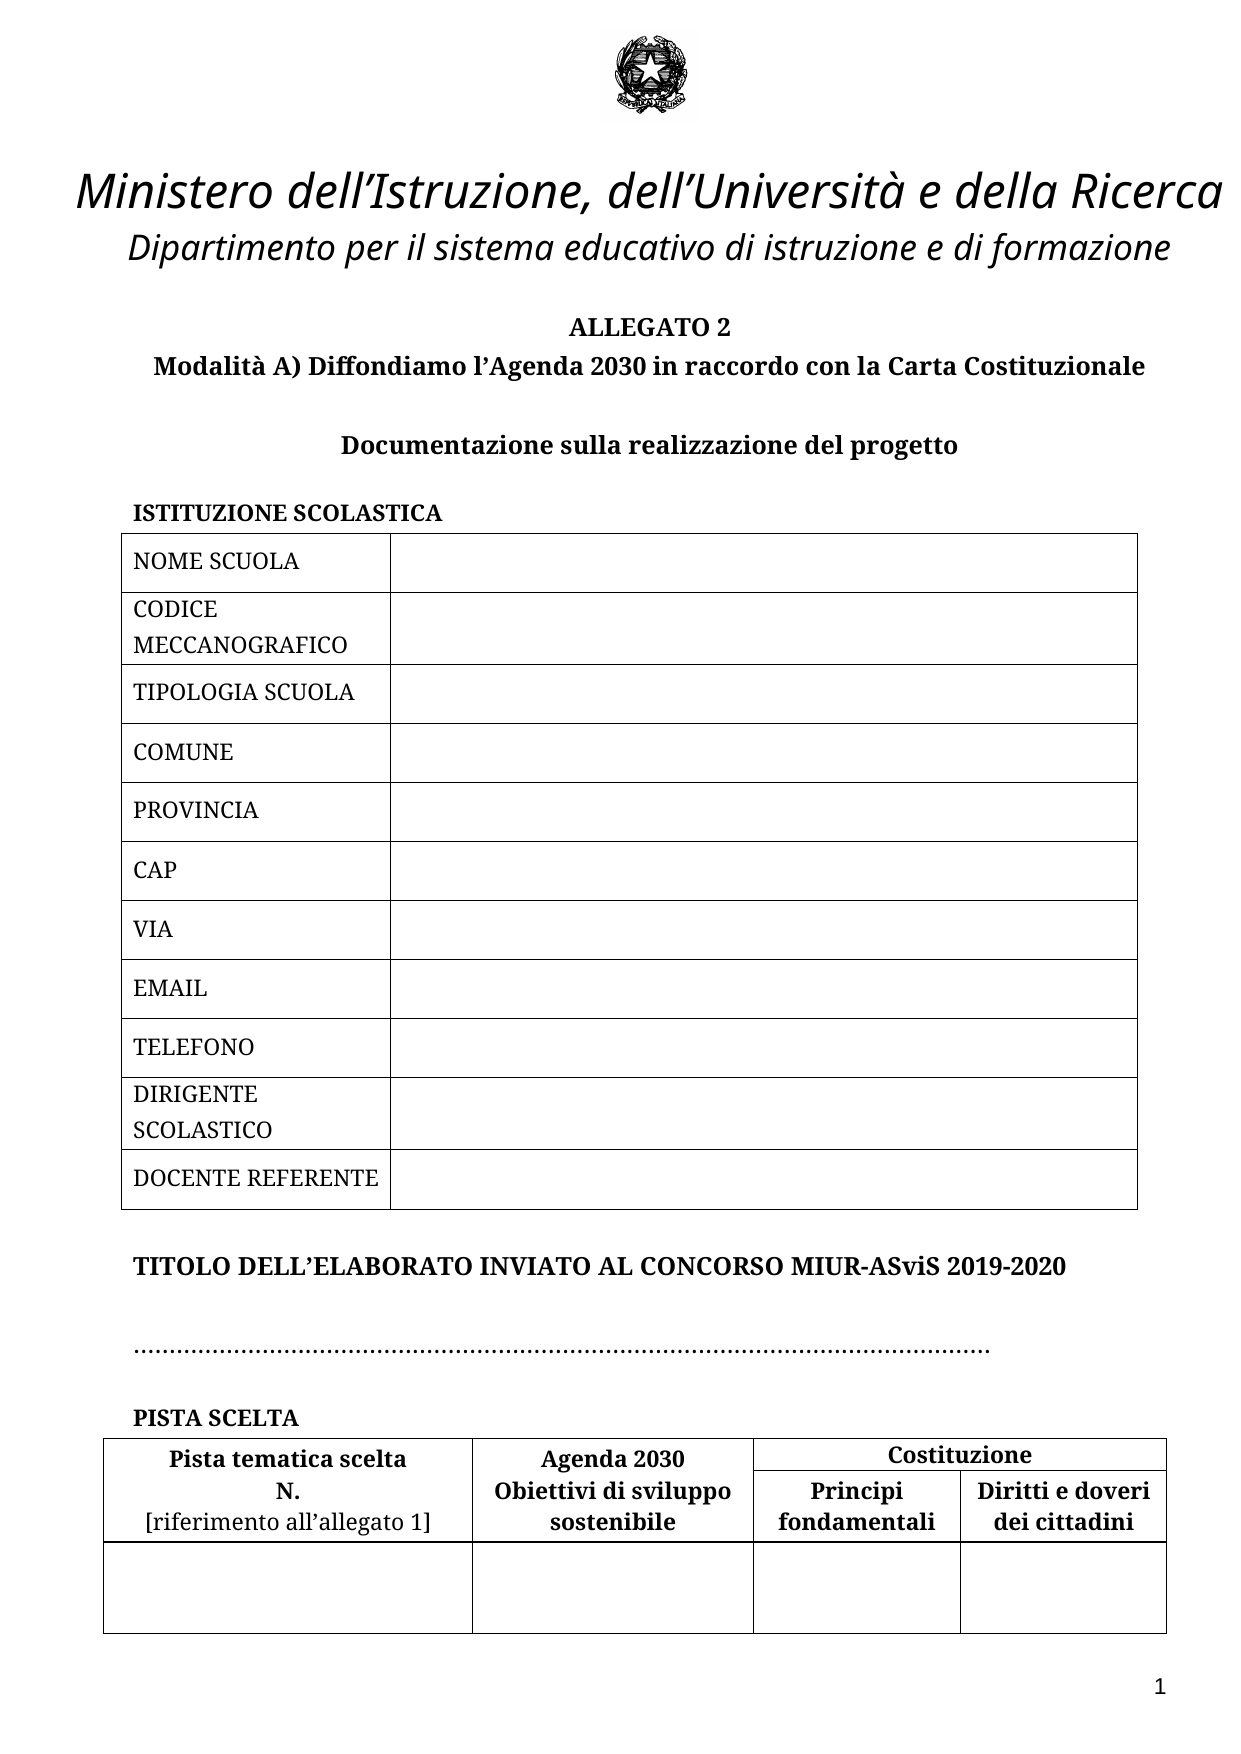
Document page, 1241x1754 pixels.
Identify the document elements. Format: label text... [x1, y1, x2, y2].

table_cell [391, 1150, 1137, 1208]
table_cell DIRIGENTE SCOLASTICO [122, 1078, 390, 1149]
table_cell [104, 1543, 472, 1633]
table_header Costituzione [754, 1439, 1166, 1470]
table_cell [391, 960, 1137, 1018]
table_header NOME SCUOLA [122, 534, 390, 592]
table_cell [391, 665, 1137, 723]
picture [600, 29, 699, 122]
table_cell [391, 842, 1137, 900]
table_cell PROVINCIA [122, 783, 390, 841]
table_cell CODICE MECCANOGRAFICO [122, 593, 390, 664]
table_cell [473, 1543, 753, 1633]
table_cell [391, 783, 1137, 841]
text ………………………………………………………………………………………………………… [133, 1327, 1166, 1361]
table_cell [391, 593, 1137, 664]
table_header Agenda 2030 Obiettivi di sviluppo sostenibile [473, 1439, 753, 1541]
text ISTITUZIONE SCOLASTICA [133, 497, 1166, 528]
text PISTA SCELTA [133, 1402, 1166, 1433]
table_cell TELEFONO [122, 1019, 390, 1077]
table_cell [391, 901, 1137, 959]
table_cell Diritti e doveri dei cittadini [961, 1471, 1166, 1541]
table_cell [961, 1543, 1166, 1633]
table_cell [391, 1078, 1137, 1149]
table_header Pista tematica scelta N. [riferimento all’allegato 1] [104, 1439, 472, 1541]
text ALLEGATO 2 [133, 310, 1166, 344]
table_cell [391, 724, 1137, 782]
text Modalità A) Diffondiamo l’Agenda 2030 in raccordo con la Carta Costituzionale [133, 349, 1166, 383]
table_header [391, 534, 1137, 592]
table_cell [754, 1543, 960, 1633]
table_cell TIPOLOGIA SCUOLA [122, 665, 390, 723]
table_cell COMUNE [122, 724, 390, 782]
table_cell VIA [122, 901, 390, 959]
table_cell CAP [122, 842, 390, 900]
table_cell [391, 1019, 1137, 1077]
table_cell Principi fondamentali [754, 1471, 960, 1541]
text TITOLO DELL’ELABORATO INVIATO AL CONCORSO MIUR-ASviS 2019-2020 [133, 1249, 1166, 1283]
text Documentazione sulla realizzazione del progetto [133, 427, 1166, 461]
table_cell DOCENTE REFERENTE [122, 1150, 390, 1208]
table_cell EMAIL [122, 960, 390, 1018]
